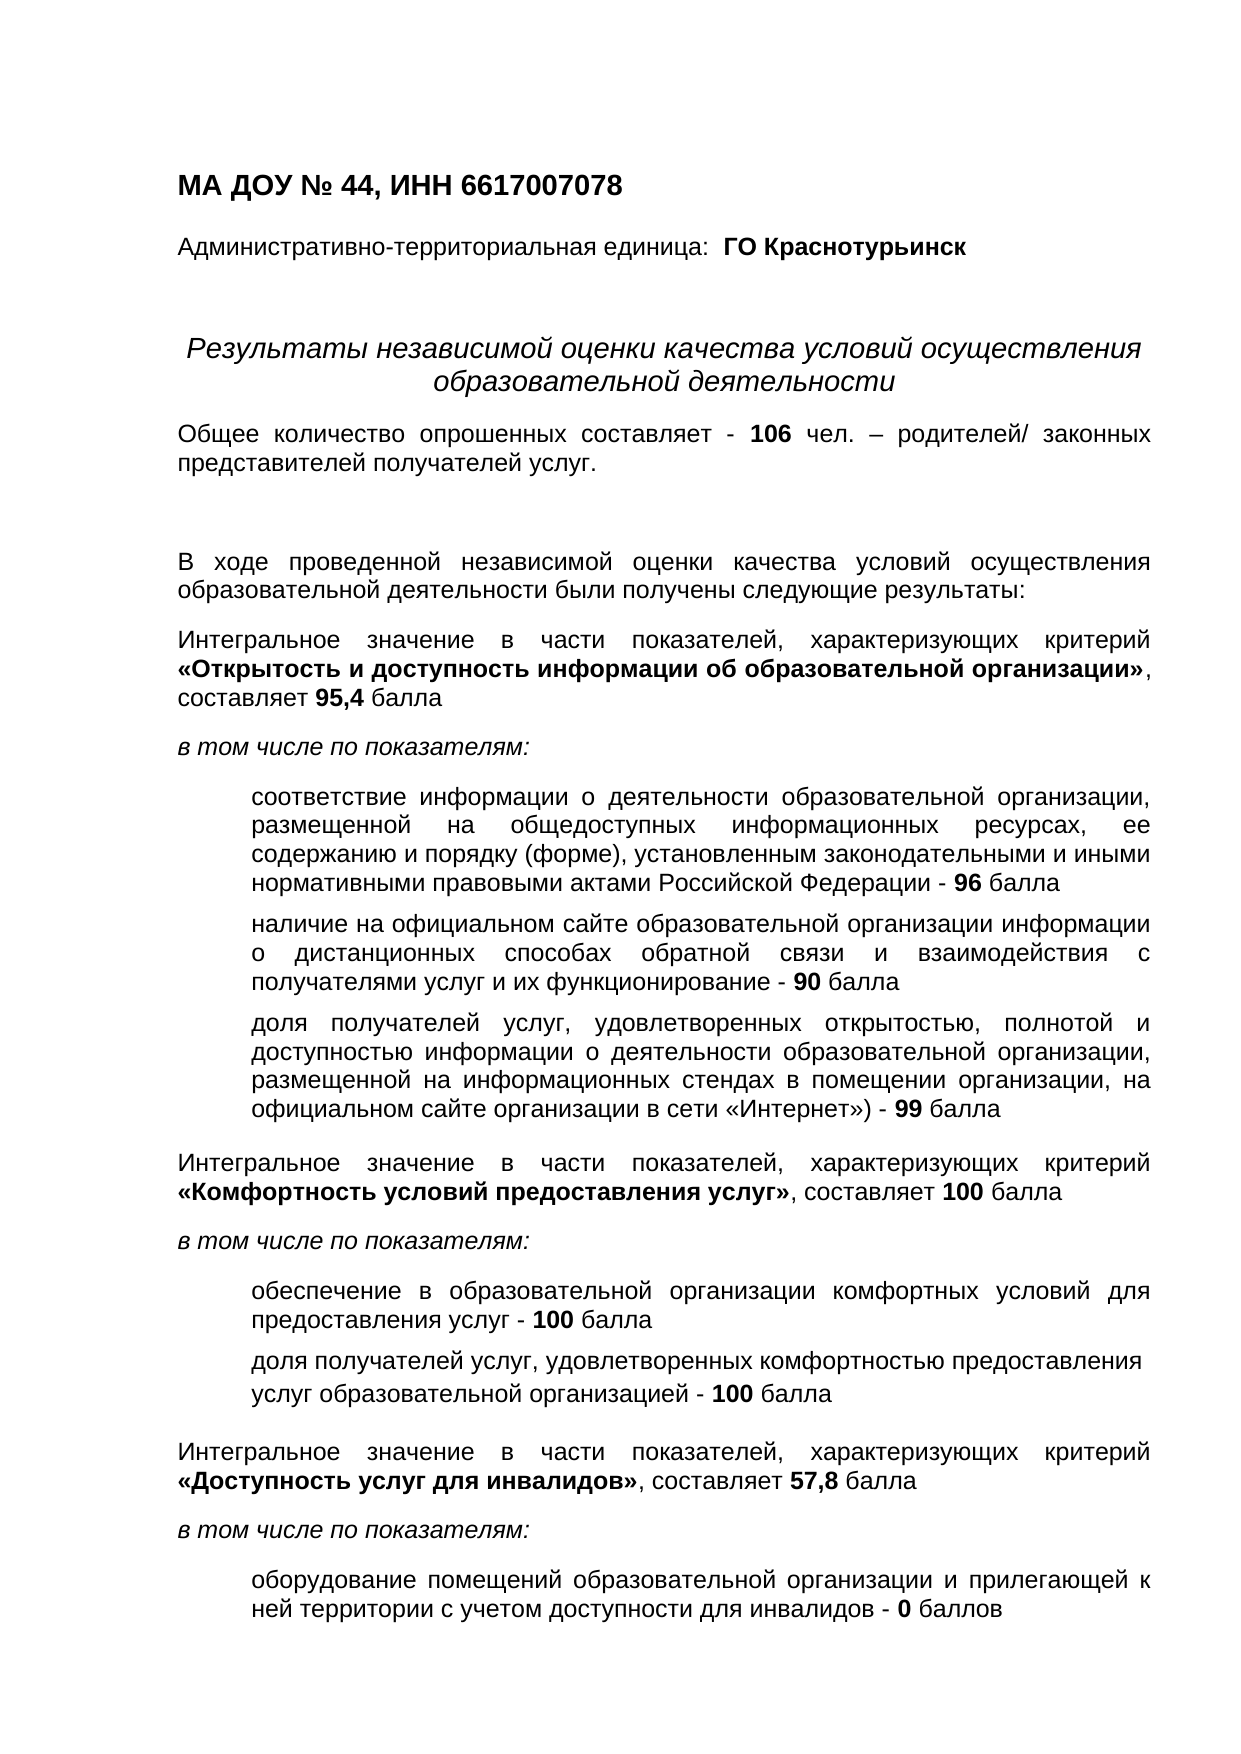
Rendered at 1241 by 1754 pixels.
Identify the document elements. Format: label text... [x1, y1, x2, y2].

text в том числе по показателям: [177, 1226, 1152, 1255]
text Интегральное значение в части показателей, характеризующих критерий «Открытость и доступность информации об образовательной организации», составляет 95,4 балла [177, 625, 1152, 711]
text Интегральное значение в части показателей, характеризующих критерий «Доступность услуг для инвалидов», составляет 57,8 балла [177, 1437, 1152, 1494]
text оборудование помещений образовательной организации и прилегающей к ней территории с учетом доступности для инвалидов - 0 баллов [251, 1565, 1152, 1622]
text Административно-территориальная единица: ГО Краснотурьинск [177, 232, 1152, 260]
text доля получателей услуг, удовлетворенных открытостью, полнотой и доступностью информации о деятельности образовательной организации, размещенной на информационных стендах в помещении организации, на официальном сайте организации в сети «Интернет») - 99 балла [251, 1008, 1152, 1123]
text Общее количество опрошенных составляет - 106 чел. – родителей/ законных представителей получателей услуг. [177, 419, 1152, 476]
text В ходе проведенной независимой оценки качества условий осуществления образовательной деятельности были получены следующие результаты: [177, 547, 1152, 604]
text соответствие информации о деятельности образовательной организации, размещенной на общедоступных информационных ресурсах, ее содержанию и порядку (форме), установленным законодательными и иными нормативными правовыми актами Российской Федерации - 96 балла [251, 782, 1152, 897]
text наличие на официальном сайте образовательной организации информации о дистанционных способах обратной связи и взаимодействия с получателями услуг и их функционирование - 90 балла [251, 909, 1152, 995]
text Интегральное значение в части показателей, характеризующих критерий «Комфортность условий предоставления услуг», составляет 100 балла [177, 1148, 1152, 1205]
text в том числе по показателям: [177, 732, 1152, 761]
subtitle МА ДОУ № 44, ИНН 6617007078 [177, 168, 1152, 202]
text обеспечение в образовательной организации комфортных условий для предоставления услуг - 100 балла [251, 1276, 1152, 1333]
text доля получателей услуг, удовлетворенных комфортностью предоставления услуг образовательной организацией - 100 балла [251, 1346, 1152, 1408]
text Результаты независимой оценки качества условий осуществления образовательной деятельности [177, 331, 1152, 398]
text в том числе по показателям: [177, 1515, 1152, 1544]
